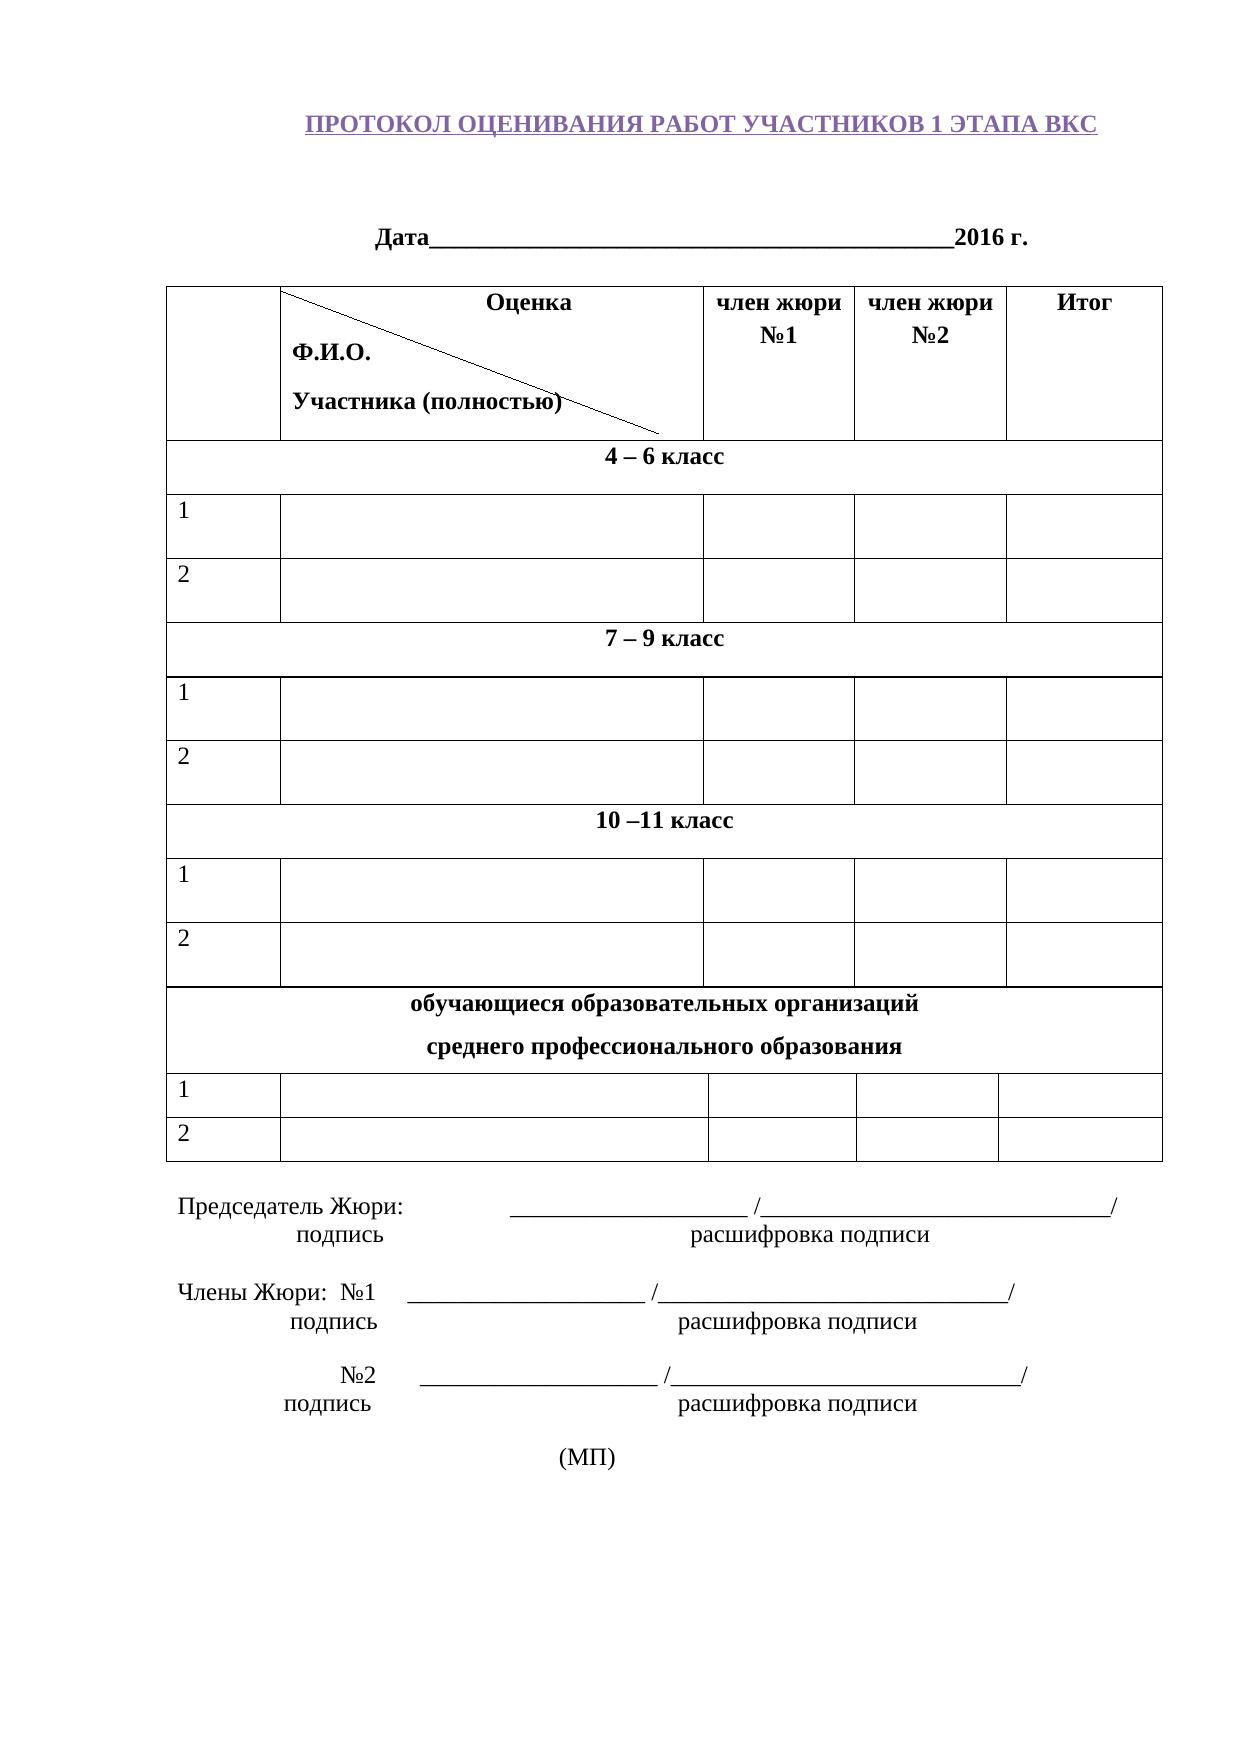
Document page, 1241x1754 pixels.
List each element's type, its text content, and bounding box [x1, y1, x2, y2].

table_header Итог [1007, 287, 1162, 440]
text подпись расшифровка подписи [177, 1306, 1152, 1334]
table_cell [857, 1118, 998, 1161]
table_cell [704, 741, 854, 804]
text ПРОТОКОЛ ОЦЕНИВАНИЯ РАБОТ УЧАСТНИКОВ 1 ЭТАПА ВКС [177, 109, 1152, 137]
text подпись расшифровка подписи [177, 1219, 1152, 1248]
table_cell [1007, 923, 1162, 986]
table_cell [1007, 559, 1162, 622]
table_header [167, 287, 280, 440]
text подпись расшифровка подписи [177, 1388, 1152, 1417]
table_cell [709, 1118, 856, 1161]
table_cell [281, 923, 703, 986]
table_cell 2 [167, 559, 280, 622]
table_cell 10 –11 класс [167, 805, 1162, 858]
table_cell [1007, 741, 1162, 804]
table_cell 2 [167, 1118, 280, 1161]
table_cell [704, 923, 854, 986]
table_cell [704, 559, 854, 622]
table_cell [1007, 859, 1162, 922]
table_cell [857, 1074, 998, 1117]
table_cell [855, 923, 1006, 986]
table_cell [855, 495, 1006, 558]
text Члены Жюри: №1 ___________________ /____________________________/ [177, 1277, 1152, 1306]
table_cell [1007, 678, 1162, 740]
table_cell [855, 559, 1006, 622]
table_cell [855, 678, 1006, 740]
text Председатель Жюри: ___________________ /____________________________/ [177, 1191, 1152, 1219]
table_cell 1 [167, 678, 280, 740]
table_cell [704, 495, 854, 558]
table_cell [281, 1074, 708, 1117]
table_cell 2 [167, 741, 280, 804]
table_header член жюри №2 [855, 287, 1006, 440]
table_cell [999, 1118, 1162, 1161]
text №2 ___________________ /____________________________/ [177, 1360, 1152, 1388]
table_cell [1007, 495, 1162, 558]
table_cell [855, 741, 1006, 804]
table_cell 4 – 6 класс [167, 441, 1162, 494]
table_cell 2 [167, 923, 280, 986]
text (МП) [177, 1442, 1152, 1471]
table_cell 1 [167, 495, 280, 558]
table_cell [281, 678, 703, 740]
table_cell 7 – 9 класс [167, 623, 1162, 676]
table_cell 1 [167, 859, 280, 922]
text Дата__________________________________________2016 г. [177, 222, 1152, 251]
table_header Оценка Ф.И.О. Участника (полностью) [281, 287, 703, 440]
table_cell 1 [167, 1074, 280, 1117]
table_cell [281, 1118, 708, 1161]
table_cell [999, 1074, 1162, 1117]
table_cell [281, 495, 703, 558]
table_cell [281, 859, 703, 922]
table_header обучающиеся образовательных организаций среднего профессионального образования [167, 988, 1162, 1073]
table_cell [281, 559, 703, 622]
table_header член жюри №1 [704, 287, 854, 440]
table_cell [704, 678, 854, 740]
table_cell [709, 1074, 856, 1117]
table_cell [855, 859, 1006, 922]
table_cell [281, 741, 703, 804]
table_cell [704, 859, 854, 922]
